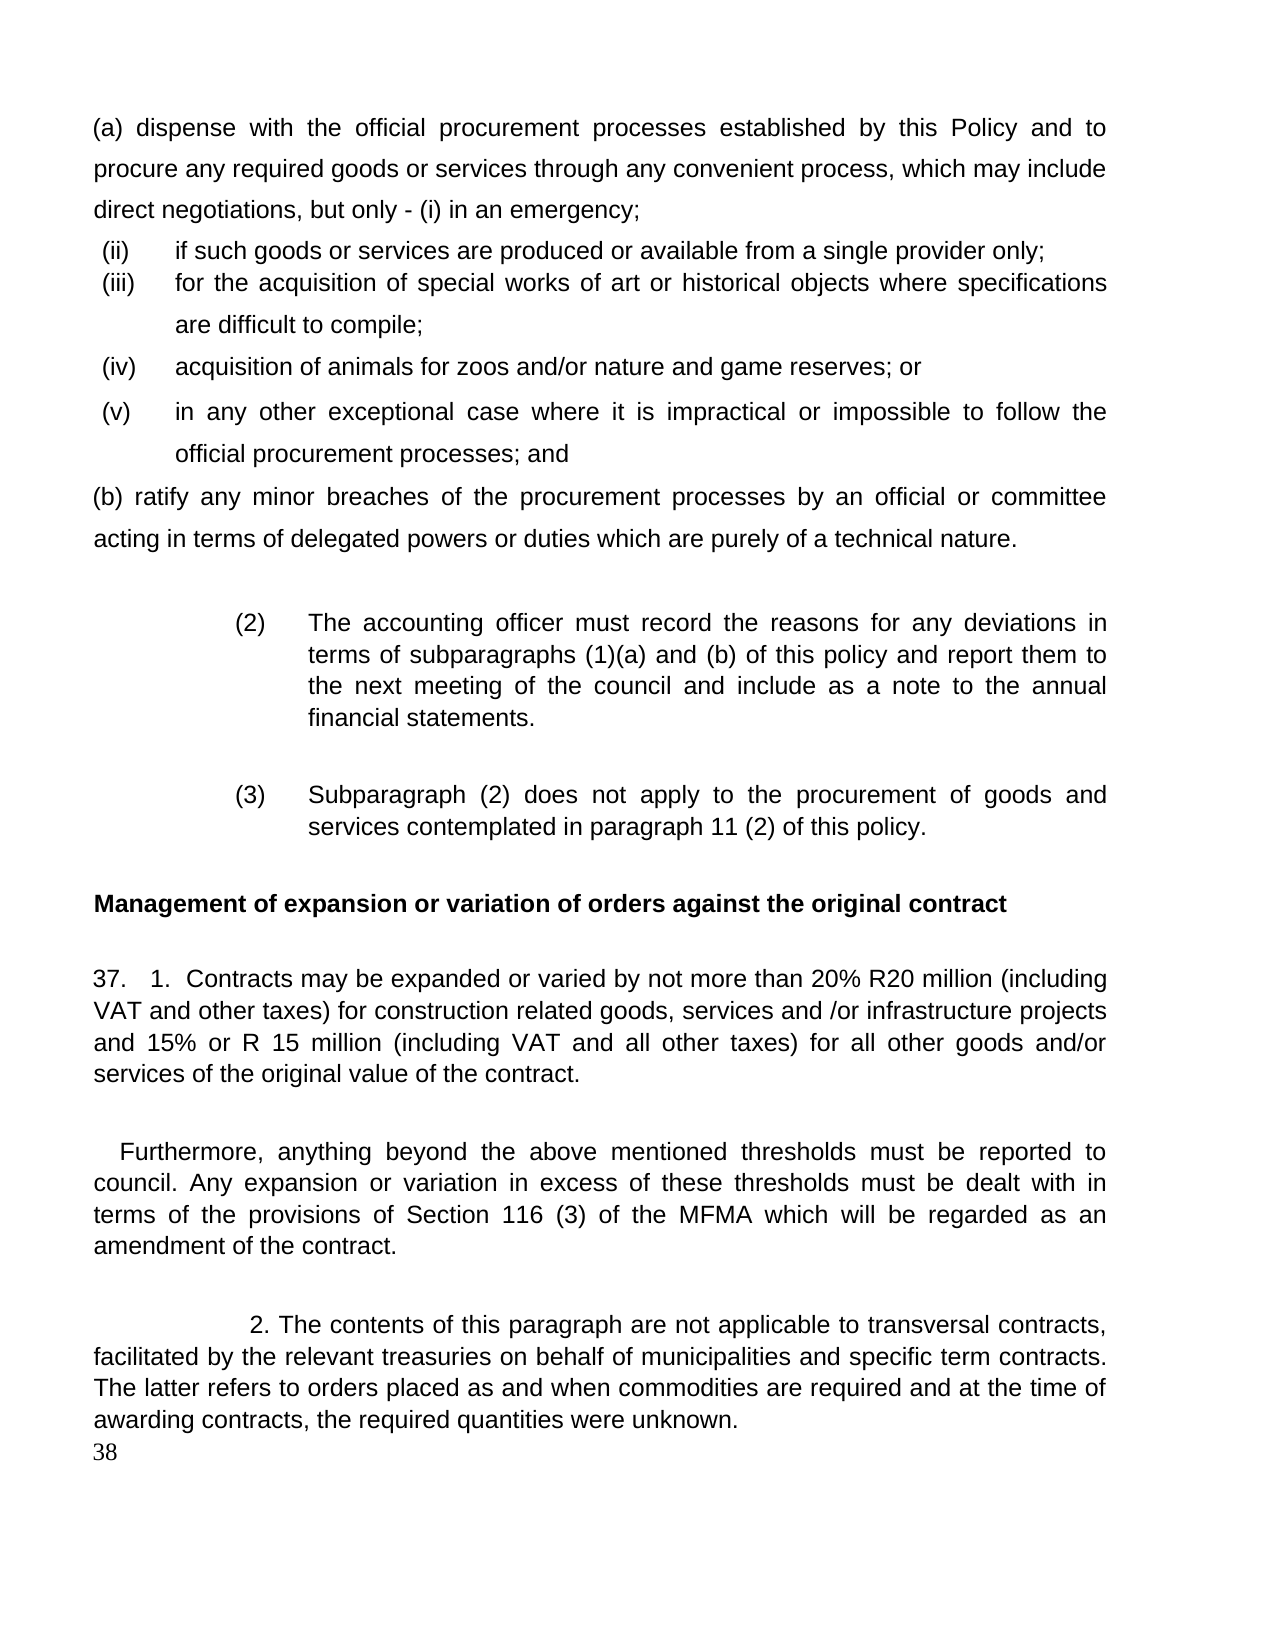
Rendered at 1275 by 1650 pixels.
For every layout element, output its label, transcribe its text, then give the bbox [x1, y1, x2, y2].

list if such goods or services are produced or available from a single provider only; [102, 236, 1109, 265]
subtitle Management of expansion or variation of orders against the original contract [94, 889, 1173, 918]
text 38 [92, 1437, 1174, 1465]
list for the acquisition of special works of art or historical objects where specifications are difficult to compile; [102, 268, 1109, 339]
list in any other exceptional case where it is impractical or impossible to follow the official procurement processes; and [102, 397, 1109, 468]
text Furthermore, anything beyond the above mentioned thresholds must be reported to council. Any expansion or variation in excess of these thresholds must be dealt with in terms of the provisions of Section 116 (3) of the MFMA which will be regarded as an amendment of the contract. [92, 1137, 1109, 1260]
list The accounting officer must record the reasons for any deviations in terms of subparagraphs (1)(a) and (b) of this policy and report them to the next meeting of the council and include as a note to the annual financial statements. [235, 608, 1109, 732]
text 37. 1. Contracts may be expanded or varied by not more than 20% R20 million (including VAT and other taxes) for construction related goods, services and /or infrastructure projects and 15% or R 15 million (including VAT and all other taxes) for all other goods and/or services of the original value of the contract. [92, 964, 1109, 1088]
text (a) dispense with the official procurement processes established by this Policy and to procure any required goods or services through any convenient process, which may include direct negotiations, but only - (i) in an emergency; [92, 112, 1109, 223]
list acquisition of animals for zoos and/or nature and game reserves; or [102, 352, 1109, 381]
list Subparagraph (2) does not apply to the procurement of goods and services contemplated in paragraph 11 (2) of this policy. [235, 780, 1109, 840]
text 2. The contents of this paragraph are not applicable to transversal contracts, facilitated by the relevant treasuries on behalf of municipalities and specific term contracts. The latter refers to orders placed as and when commodities are required and at the time of awarding contracts, the required quantities were unknown. [92, 1310, 1109, 1433]
text (b) ratify any minor breaches of the procurement processes by an official or committee acting in terms of delegated powers or duties which are purely of a technical nature. [92, 482, 1109, 553]
